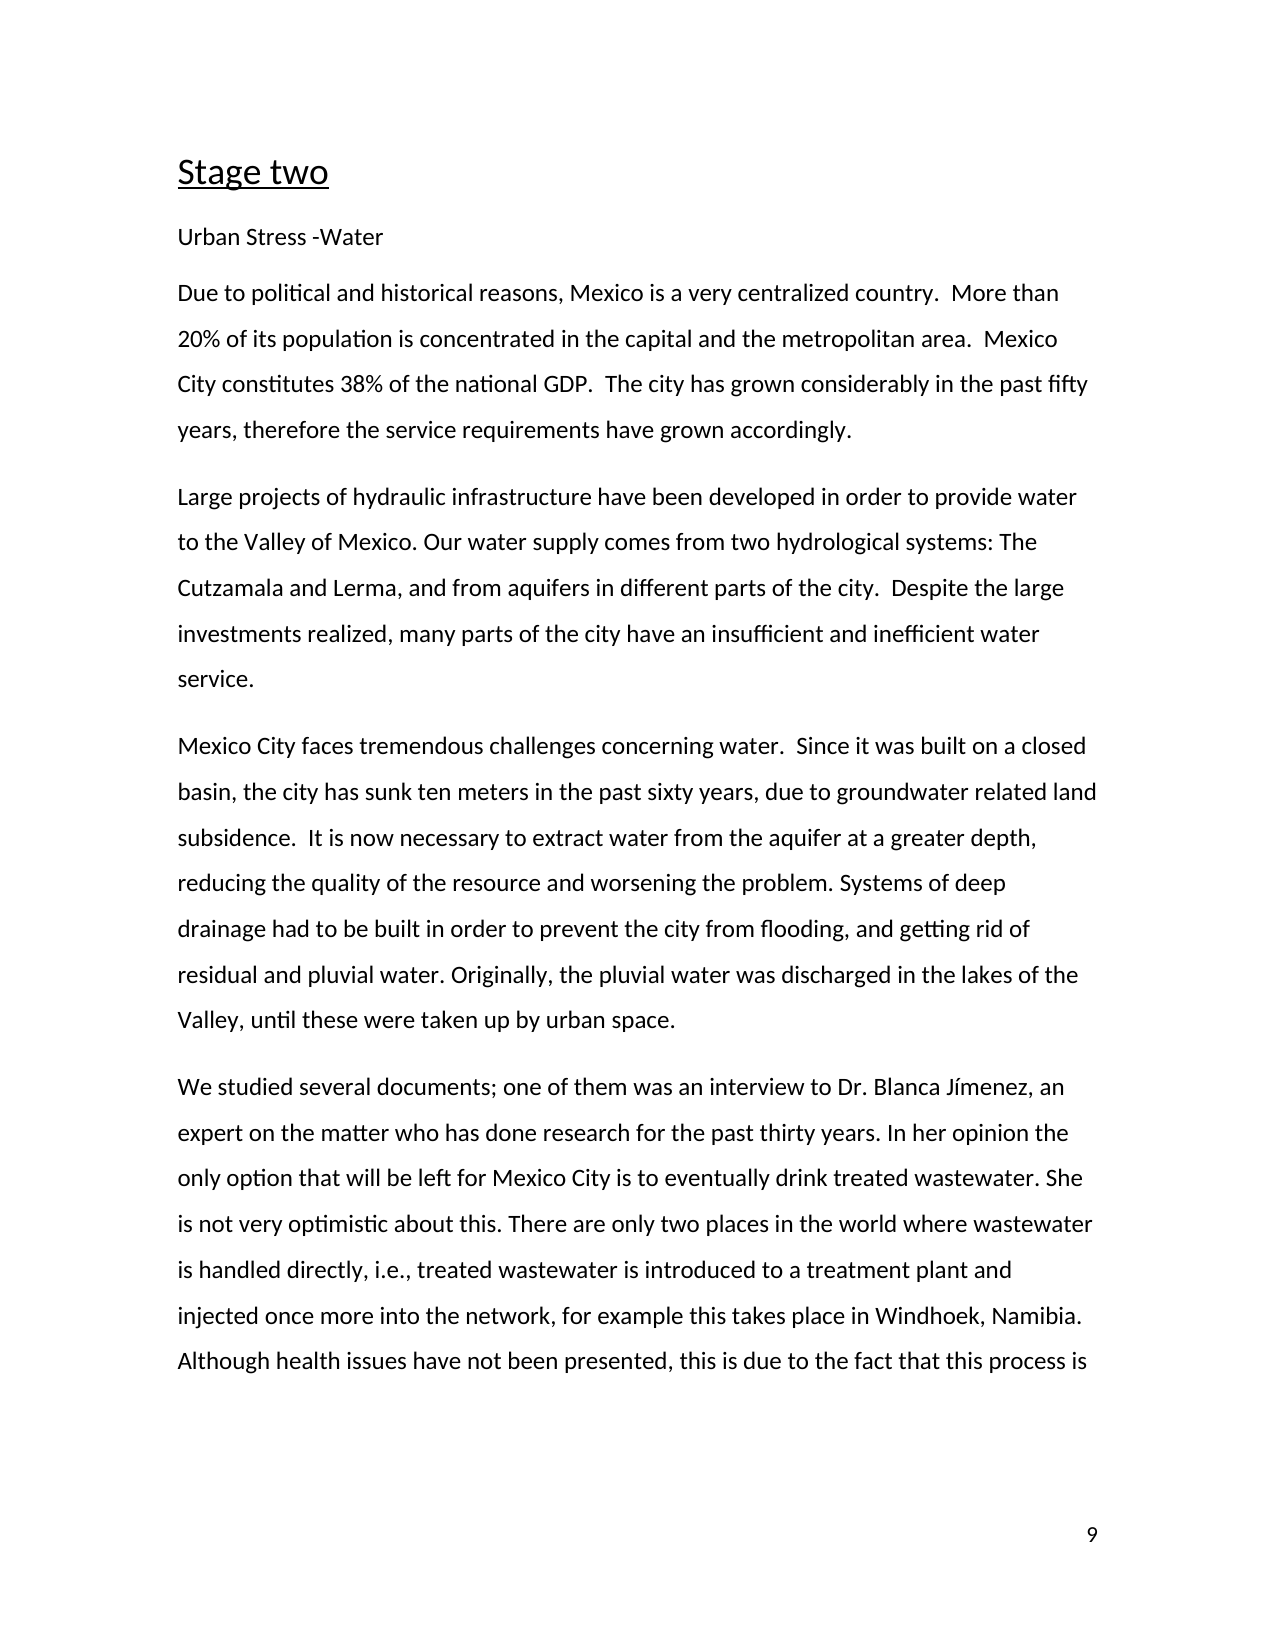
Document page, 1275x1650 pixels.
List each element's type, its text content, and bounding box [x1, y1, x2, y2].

text Urban Stress -Water [177, 221, 1098, 252]
text Due to political and historical reasons, Mexico is a very centralized country. More than 20% of its population is concentrated in the capital and the metropolitan area. Mexico City constitutes 38% of the national GDP. The city has grown considerably in the past fifty years, therefore the service requirements have grown accordingly. [177, 277, 1098, 445]
text Large projects of hydraulic infrastructure have been developed in order to provide water to the Valley of Mexico. Our water supply comes from two hydrological systems: The Cutzamala and Lerma, and from aquifers in different parts of the city. Despite the large investments realized, many parts of the city have an insufficient and inefficient water service. [177, 481, 1098, 694]
text Mexico City faces tremendous challenges concerning water. Since it was built on a closed basin, the city has sunk ten meters in the past sixty years, due to groundwater related land subsidence. It is now necessary to extract water from the aquifer at a greater depth, reducing the quality of the resource and worsening the problem. Systems of deep drainage had to be built in order to prevent the city from flooding, and getting rid of residual and pluvial water. Originally, the pluvial water was discharged in the lakes of the Valley, until these were taken up by urban space. [177, 730, 1098, 1035]
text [177, 1071, 1098, 1376]
text Stage two [177, 148, 1098, 193]
